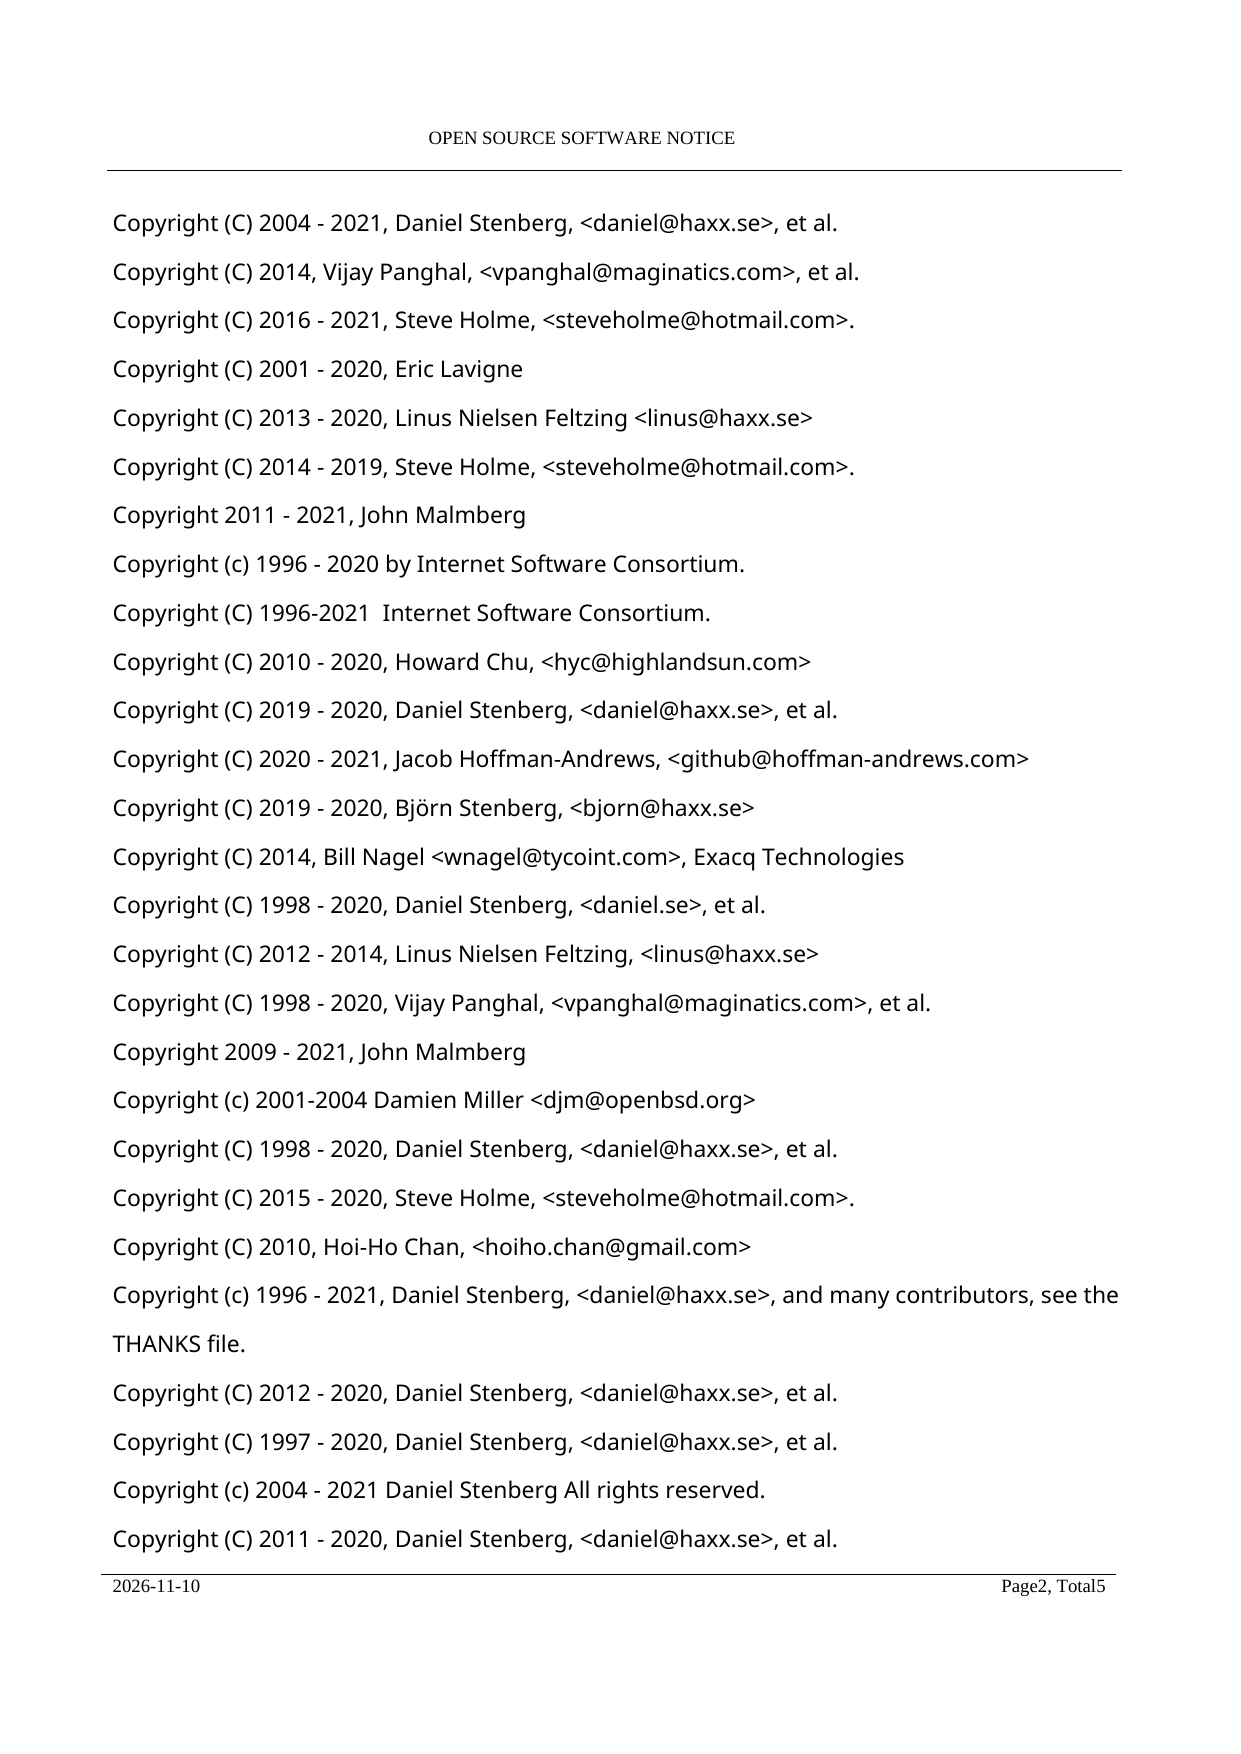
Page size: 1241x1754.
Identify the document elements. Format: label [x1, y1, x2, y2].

text [112, 206, 1128, 1555]
